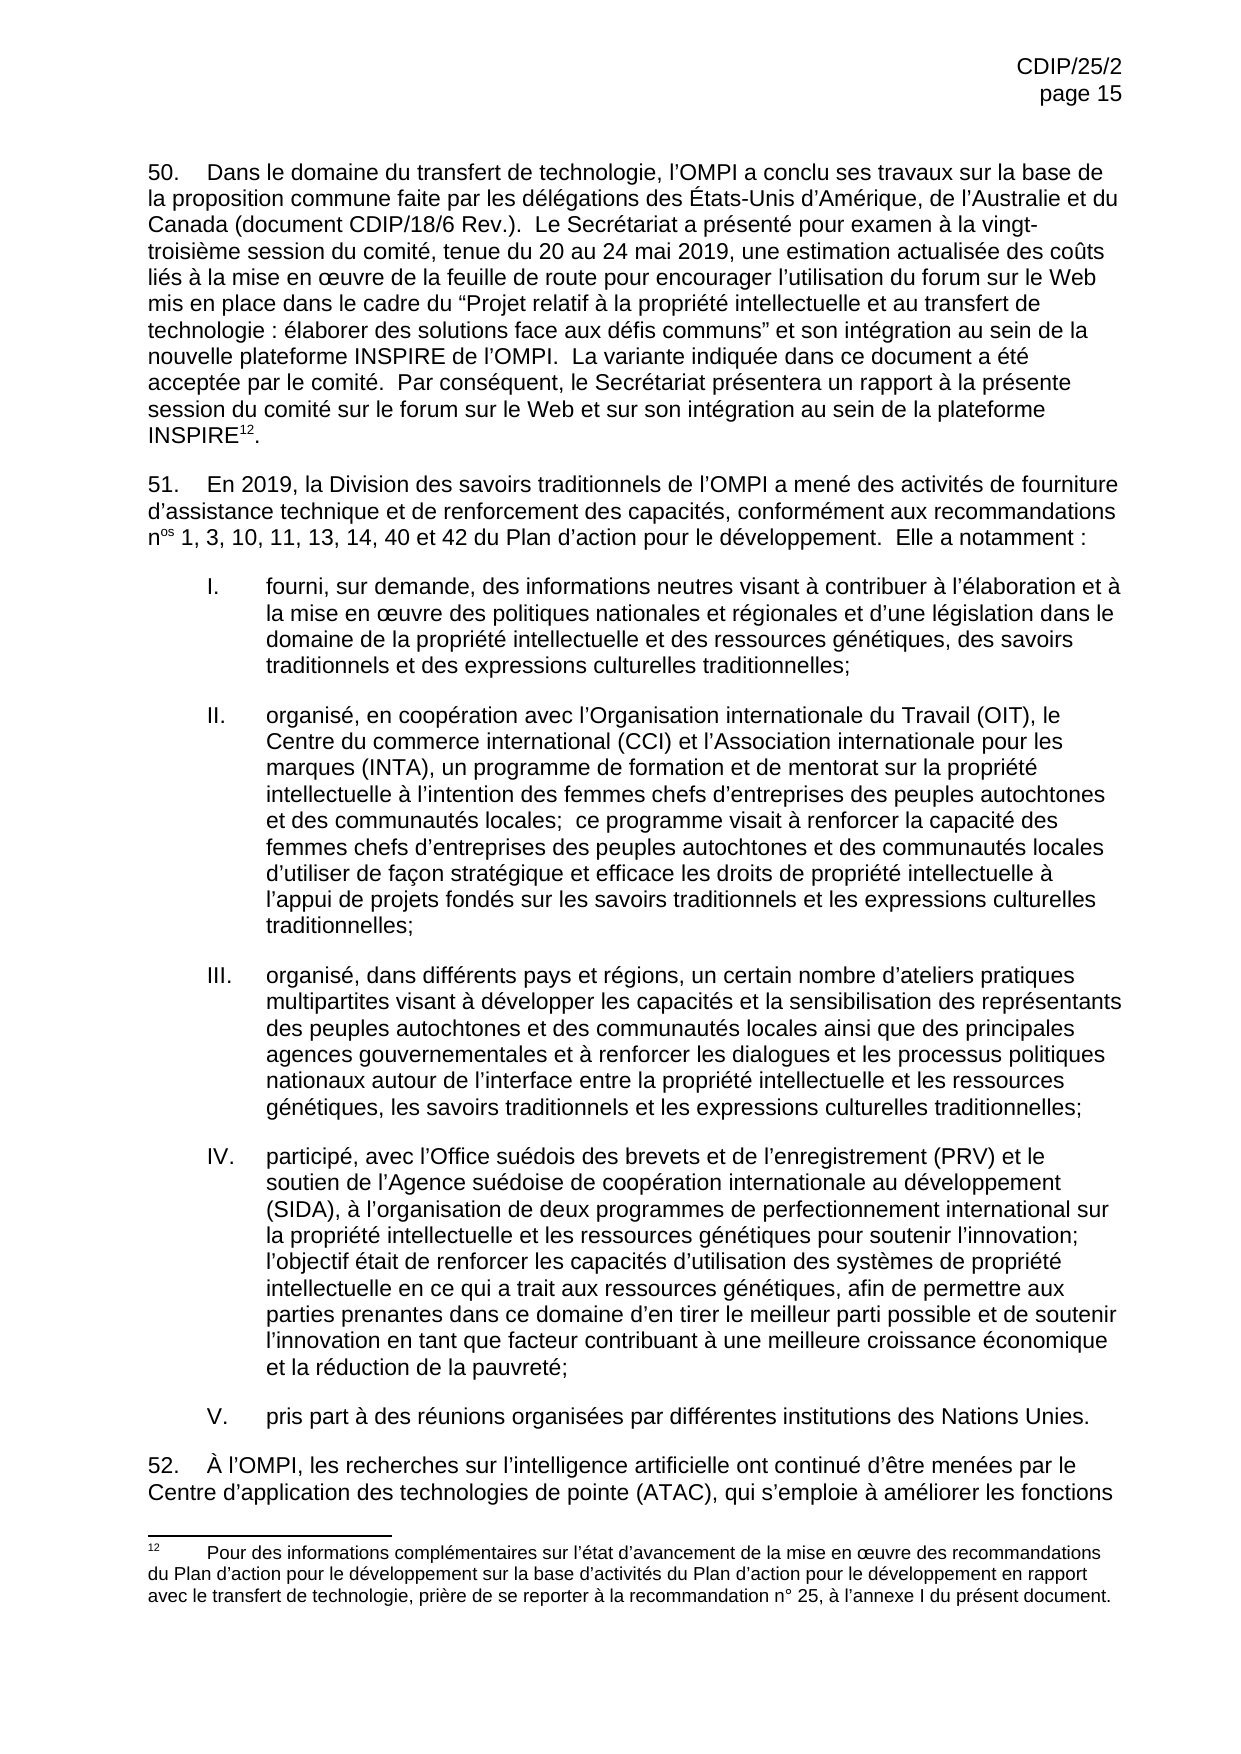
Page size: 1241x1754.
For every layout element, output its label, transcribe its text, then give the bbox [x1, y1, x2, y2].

list participé, avec l’Office suédois des brevets et de l’enregistrement (PRV) et le soutien de l’Agence suédoise de coopération internationale au développement (SIDA), à l’organisation de deux programmes de perfectionnement international sur la propriété intellectuelle et les ressources génétiques pour soutenir l’innovation; l’objectif était de renforcer les capacités d’utilisation des systèmes de propriété intellectuelle en ce qui a trait aux ressources génétiques, afin de permettre aux parties prenantes dans ce domaine d’en tirer le meilleur parti possible et de soutenir l’innovation en tant que facteur contribuant à une meilleure croissance économique et la réduction de la pauvreté; [207, 1143, 1122, 1380]
text Dans le domaine du transfert de technologie, l’OMPI a conclu ses travaux sur la base de la proposition commune faite par les délégations des États-Unis d’Amérique, de l’Australie et du Canada (document CDIP/18/6 Rev.). Le Secrétariat a présenté pour examen à la vingt-troisième session du comité, tenue du 20 au 24 mai 2019, une estimation actualisée des coûts liés à la mise en œuvre de la feuille de route pour encourager l’utilisation du forum sur le Web mis en place dans le cadre du “Projet relatif à la propriété intellectuelle et au transfert de technologie : élaborer des solutions face aux défis communs” et son intégration au sein de la nouvelle plateforme INSPIRE de l’OMPI. La variante indiquée dans ce document a été acceptée par le comité. Par conséquent, le Secrétariat présentera un rapport à la présente session du comité sur le forum sur le Web et sur son intégration au sein de la plateforme INSPIRE. [148, 158, 1122, 448]
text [148, 1452, 1122, 1505]
list organisé, en coopération avec l’Organisation internationale du Travail (OIT), le Centre du commerce international (CCI) et l’Association internationale pour les marques (INTA), un programme de formation et de mentorat sur la propriété intellectuelle à l’intention des femmes chefs d’entreprises des peuples autochtones et des communautés locales; ce programme visait à renforcer la capacité des femmes chefs d’entreprises des peuples autochtones et des communautés locales d’utiliser de façon stratégique et efficace les droits de propriété intellectuelle à l’appui de projets fondés sur les savoirs traditionnels et les expressions culturelles traditionnelles; [207, 702, 1122, 939]
list pris part à des réunions organisées par différentes institutions des Nations Unies. [207, 1403, 1122, 1429]
text En 2019, la Division des savoirs traditionnels de l’OMPI a mené des activités de fourniture d’assistance technique et de renforcement des capacités, conformément aux recommandations nos 1, 3, 10, 11, 13, 14, 40 et 42 du Plan d’action pour le développement. Elle a notamment : [148, 471, 1122, 550]
list fourni, sur demande, des informations neutres visant à contribuer à l’élaboration et à la mise en œuvre des politiques nationales et régionales et d’une législation dans le domaine de la propriété intellectuelle et des ressources génétiques, des savoirs traditionnels et des expressions culturelles traditionnelles; [207, 573, 1122, 679]
list organisé, dans différents pays et régions, un certain nombre d’ateliers pratiques multipartites visant à développer les capacités et la sensibilisation des représentants des peuples autochtones et des communautés locales ainsi que des principales agences gouvernementales et à renforcer les dialogues et les processus politiques nationaux autour de l’interface entre la propriété intellectuelle et les ressources génétiques, les savoirs traditionnels et les expressions culturelles traditionnelles; [207, 962, 1122, 1120]
